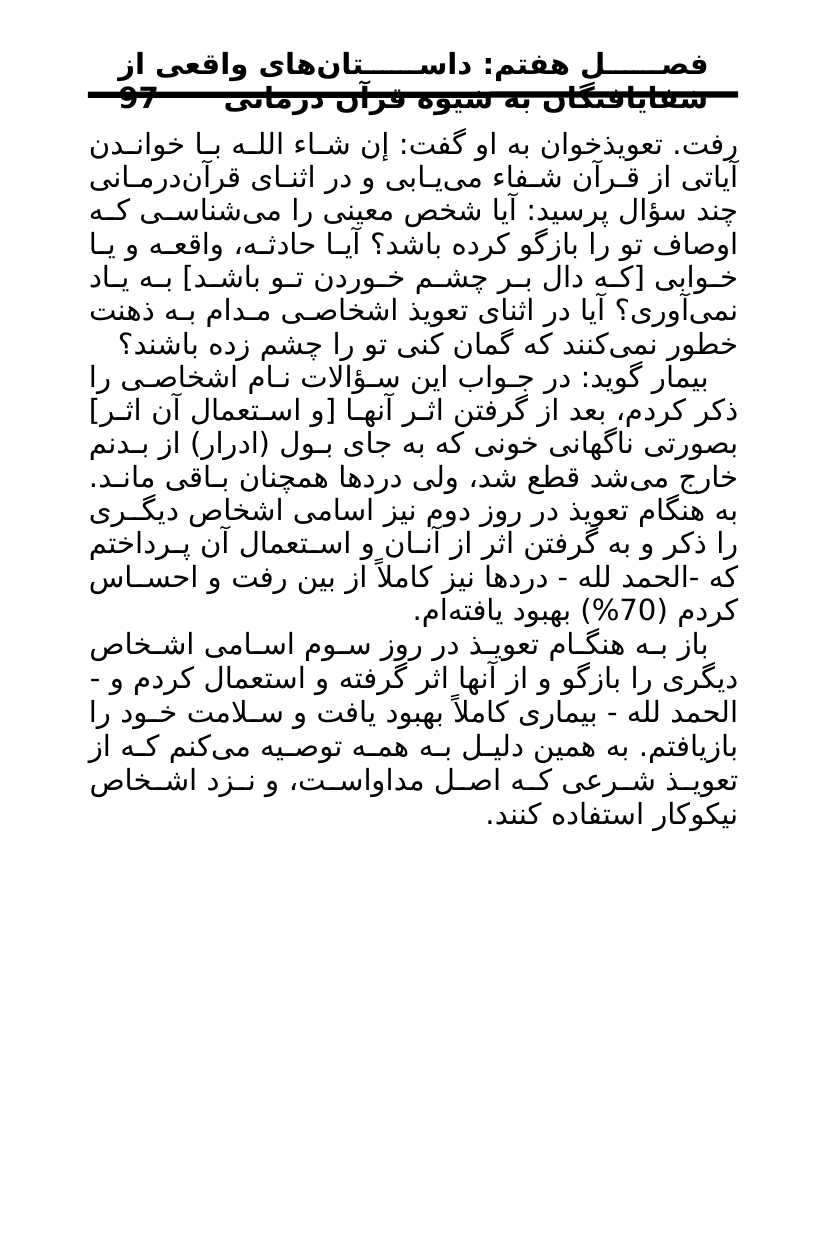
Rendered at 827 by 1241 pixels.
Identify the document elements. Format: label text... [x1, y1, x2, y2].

text بیمار گوید: در جواب این سؤالات نام اشخاصی را ذکر کردم، بعد از گرفتن اثر آنها [و استعمال آن اثر] بصورتی ناگهانی خونی که به جای بول (ادرار) از بدنم خارج می‌شد قطع شد، ولی دردها همچنان باقی ماند. به هنگام تعویذ در روز دوم نیز اسامی اشخاص دیگری را ذکر و به گرفتن اثر از آنان و استعمال آن پرداختم که -الحمد لله - دردها نیز کاملاً از بین رفت و احساس کردم (70%) بهبود یافته‌ام. [89, 361, 738, 627]
text باز به هنگام تعویذ در روز سوم اسامی اشخاص دیگری را بازگو و از آنها اثر گرفته و استعمال کردم و - الحمد لله - بیماری کاملاً بهبود یافت و سلامت خود را بازیافتم. به همین دلیل به همه توصیه می‌کنم که از تعویذ شرعی که اصل مداواست، و نزد اشخاص نیکوکار استفاده کنند. [89, 627, 738, 831]
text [89, 128, 738, 361]
